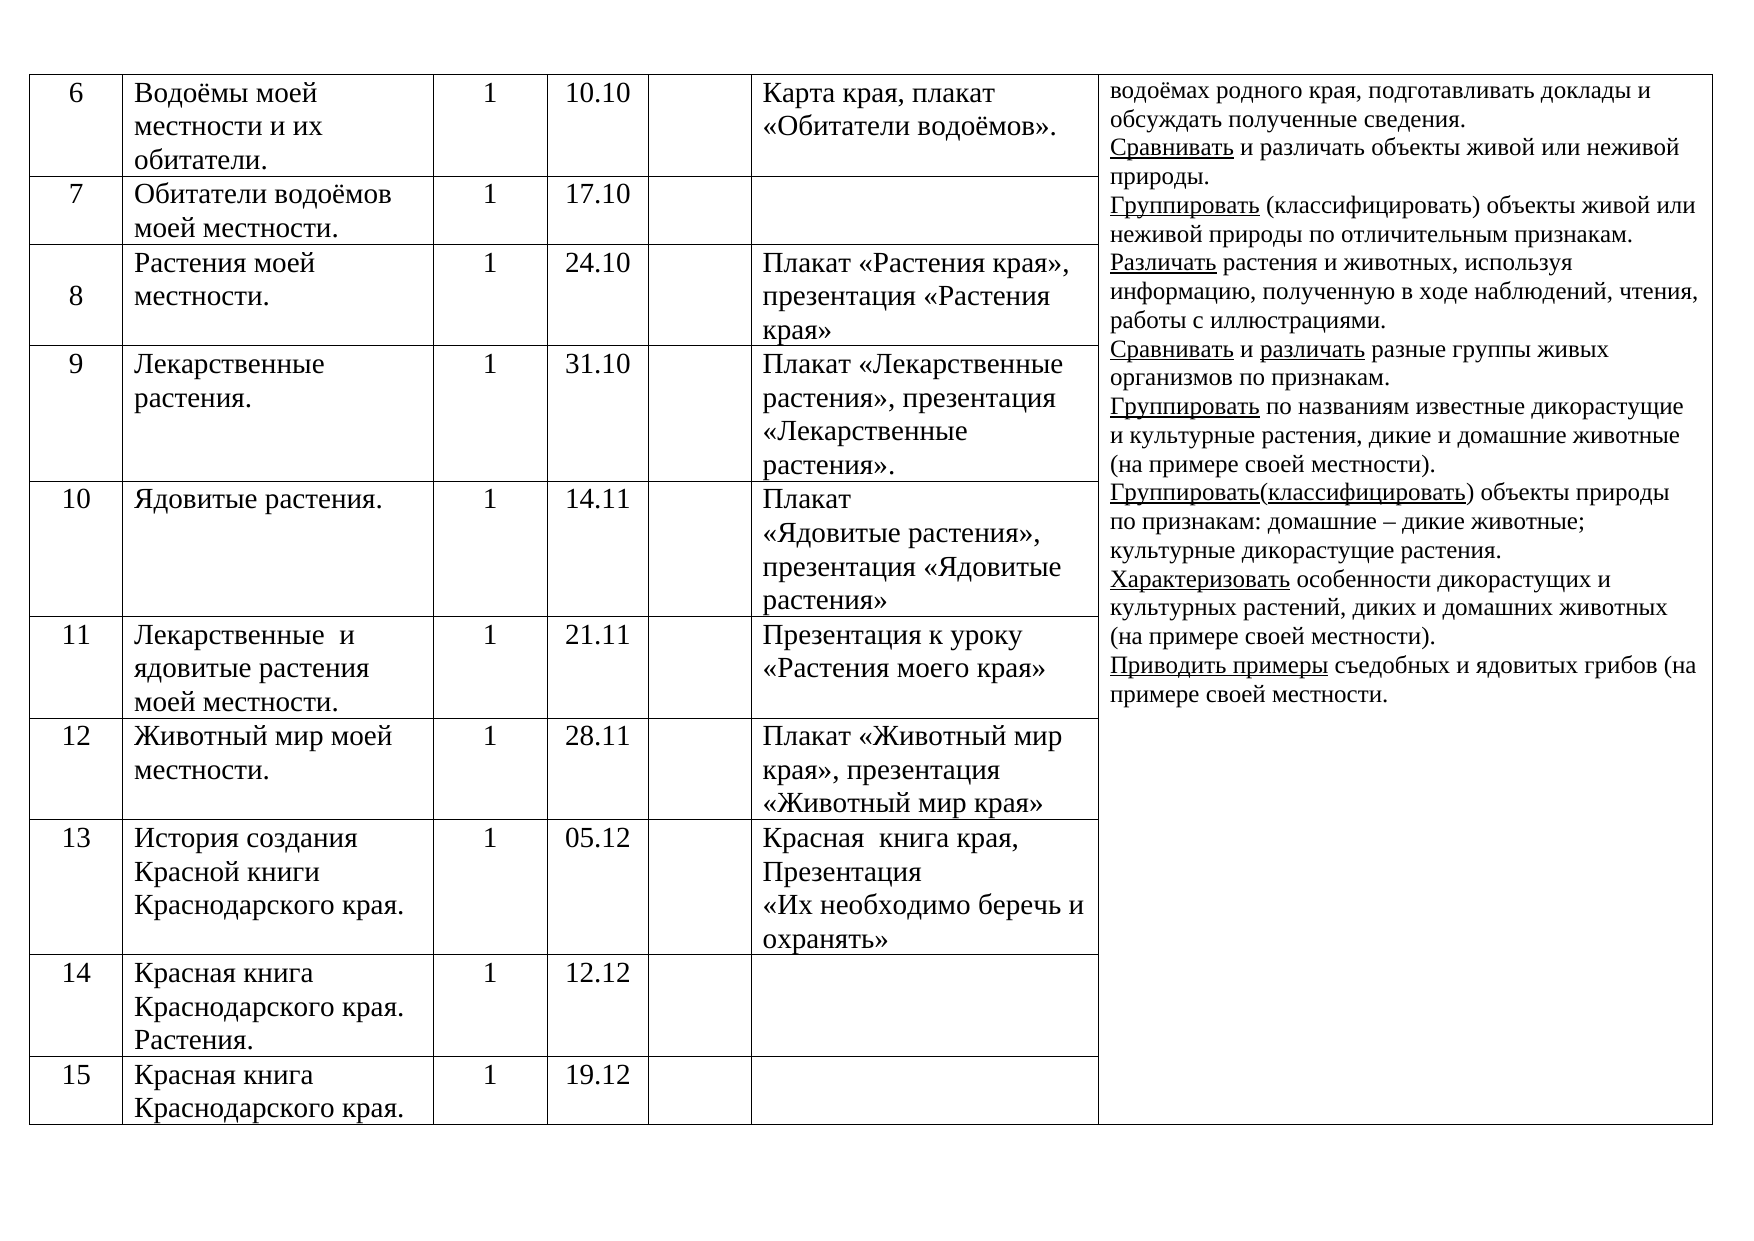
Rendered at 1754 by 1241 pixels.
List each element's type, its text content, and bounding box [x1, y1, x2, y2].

table_cell 12.12 [548, 955, 648, 1056]
table_cell 1 [434, 75, 547, 176]
table_cell Ядовитые растения. [123, 482, 433, 616]
table_cell 15 [30, 1057, 122, 1124]
table_cell 14.11 [548, 482, 648, 616]
table_cell [649, 245, 751, 345]
table_cell Водоёмы моей местности и их обитатели. [123, 75, 433, 176]
table_cell 1 [434, 719, 547, 819]
table_cell [649, 955, 751, 1056]
table_cell [752, 1057, 1098, 1124]
table_cell 9 [30, 346, 122, 481]
table_cell 05.12 [548, 820, 648, 954]
table_cell История создания Красной книги Краснодарского края. [123, 820, 433, 954]
table_cell [649, 617, 751, 717]
table_cell 10 [30, 482, 122, 616]
table_cell 31.10 [548, 346, 648, 481]
table_cell 1 [434, 617, 547, 717]
table_cell [649, 719, 751, 819]
table_cell Плакат «Ядовитые растения», презентация «Ядовитые растения» [752, 482, 1098, 616]
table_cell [752, 820, 1098, 954]
table_cell Презентация к уроку «Растения моего края» [752, 617, 1098, 717]
table_cell 1 [434, 346, 547, 481]
table_cell Плакат «Растения края», презентация «Растения края» [752, 245, 1098, 345]
table_cell [649, 75, 751, 176]
table_cell Плакат «Животный мир края», презентация «Животный мир края» [752, 719, 1098, 819]
table_cell Плакат «Лекарственные растения», презентация «Лекарственные растения». [752, 346, 1098, 481]
table_cell 6 [30, 75, 122, 176]
table_cell 7 [30, 177, 122, 244]
table_cell Животный мир моей местности. [123, 719, 433, 819]
table_cell 13 [30, 820, 122, 954]
table_cell [752, 955, 1098, 1056]
table_cell 1 [434, 482, 547, 616]
table_cell 11 [30, 617, 122, 717]
table_cell Лекарственные и ядовитые растения моей местности. [123, 617, 433, 717]
table_cell Обитатели водоёмов моей местности. [123, 177, 433, 244]
table_cell 1 [434, 245, 547, 345]
table_cell 14 [30, 955, 122, 1056]
table_cell 1 [434, 955, 547, 1056]
table_cell 10.10 [548, 75, 648, 176]
table_cell 21.11 [548, 617, 648, 717]
table_cell [649, 346, 751, 481]
table_cell 1 [434, 177, 547, 244]
table_cell 28.11 [548, 719, 648, 819]
table_cell 24.10 [548, 245, 648, 345]
table_cell 8 [30, 245, 122, 345]
table_cell 17.10 [548, 177, 648, 244]
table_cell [123, 1057, 433, 1124]
table_cell Лекарственные растения. [123, 346, 433, 481]
table_cell 1 [434, 1057, 547, 1124]
table_cell [649, 820, 751, 954]
table_cell [649, 1057, 751, 1124]
table_cell [649, 482, 751, 616]
table_cell Растения моей местности. [123, 245, 433, 345]
table_cell 12 [30, 719, 122, 819]
table_cell [649, 177, 751, 244]
table_cell 19.12 [548, 1057, 648, 1124]
table_cell Красная книга Краснодарского края. Растения. [123, 955, 433, 1056]
table_cell [752, 177, 1098, 244]
table_cell Карта края, плакат «Обитатели водоёмов». [752, 75, 1098, 176]
table_cell 1 [434, 820, 547, 954]
